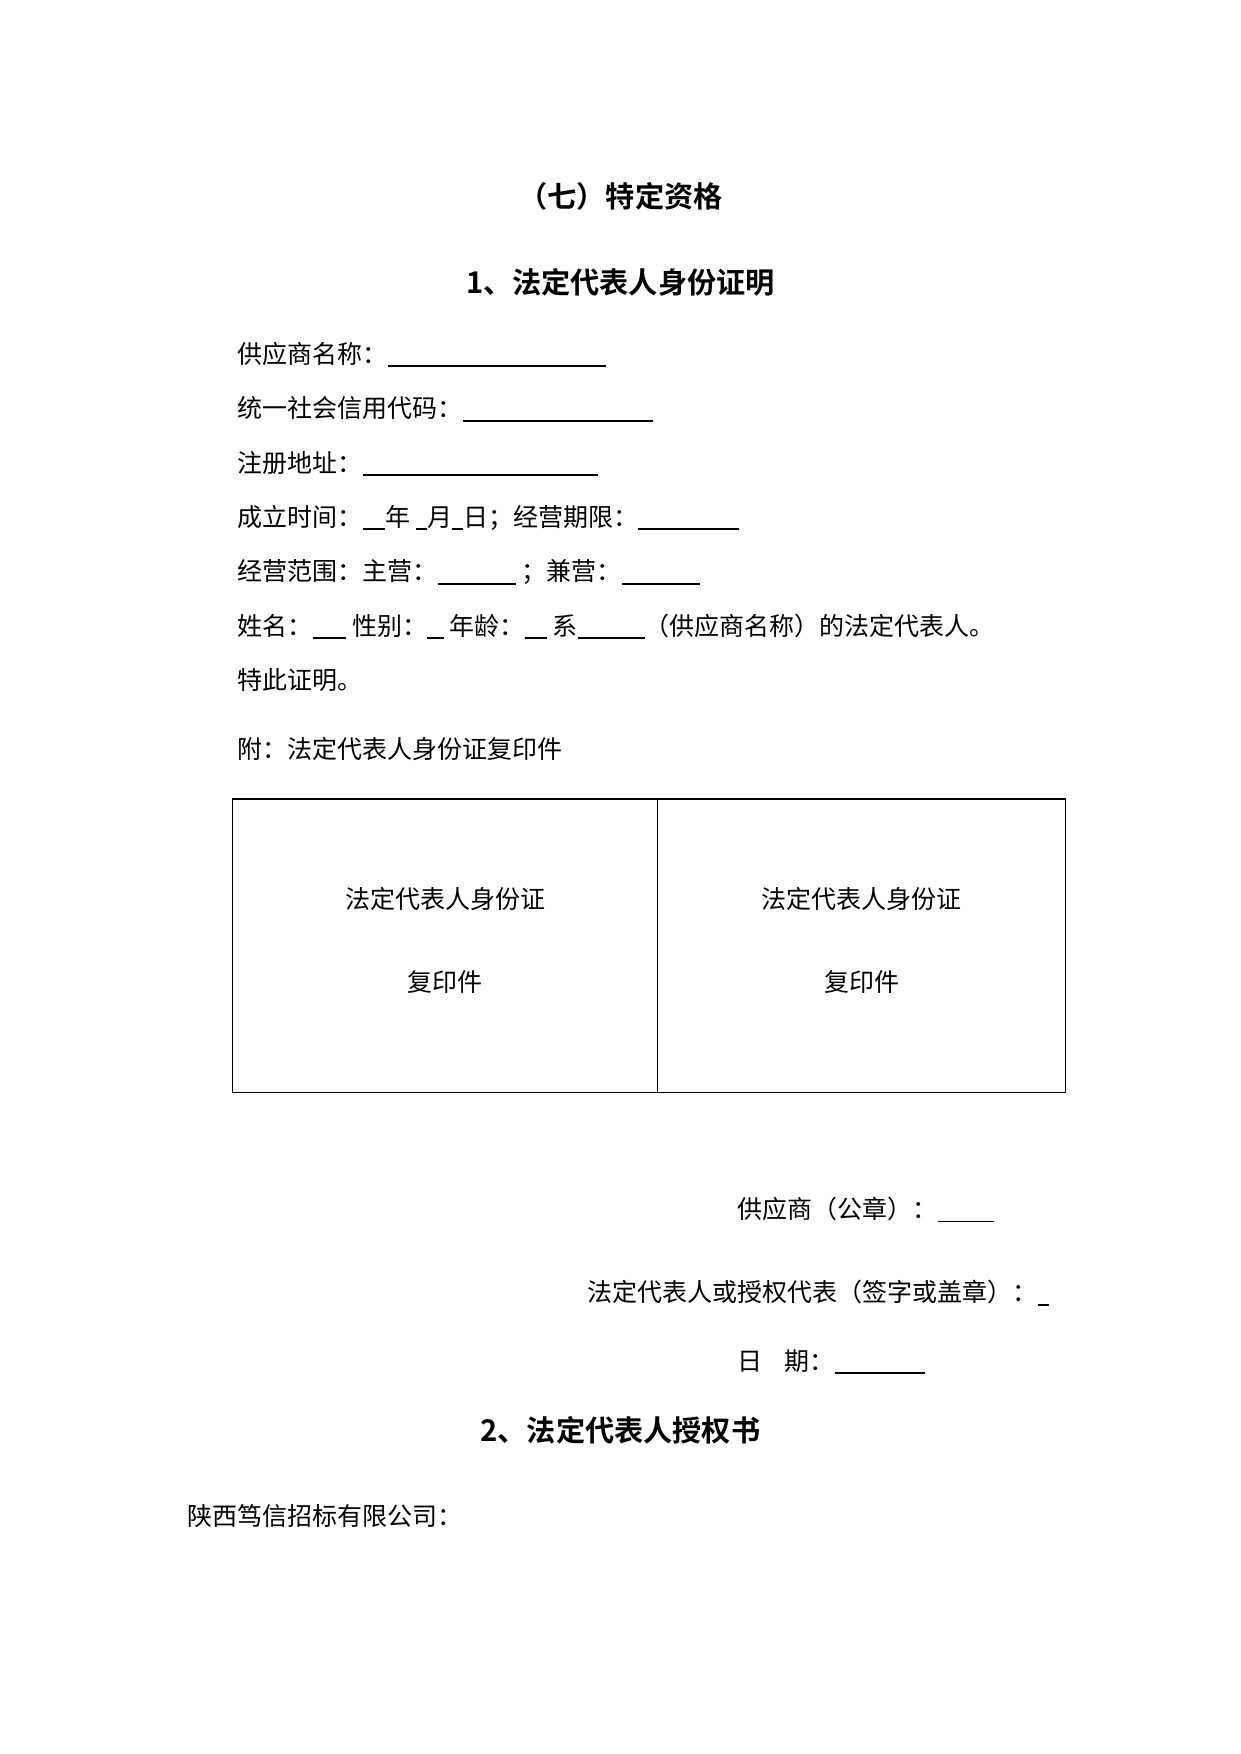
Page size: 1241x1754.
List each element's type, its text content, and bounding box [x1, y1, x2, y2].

text 经营范围：主营： ；兼营： [187, 552, 1053, 588]
text 法定代表人或授权代表（签字或盖章）： [187, 1258, 1053, 1323]
text 日 期： [187, 1341, 1053, 1378]
text 注册地址： [187, 443, 1053, 479]
text 统一社会信用代码： [187, 389, 1053, 425]
text 供应商名称： [187, 334, 1053, 371]
text （七）特定资格 [187, 162, 1053, 227]
text 姓名： 性别： 年龄： 系 （供应商名称）的法定代表人。 [187, 606, 1053, 642]
table_header 法定代表人身份证 复印件 [233, 800, 657, 1092]
table_header 法定代表人身份证 复印件 [658, 800, 1065, 1092]
text 陕西笃信招标有限公司： [187, 1482, 1053, 1547]
text 附：法定代表人身份证复印件 [187, 715, 1053, 780]
text 2、法定代表人授权书 [187, 1396, 1053, 1461]
text 1、法定代表人身份证明 [187, 248, 1053, 313]
text 成立时间： 年 月 日；经营期限： [187, 497, 1053, 534]
text 供应商（公章）： [187, 1175, 1053, 1240]
text 特此证明。 [187, 661, 1053, 697]
